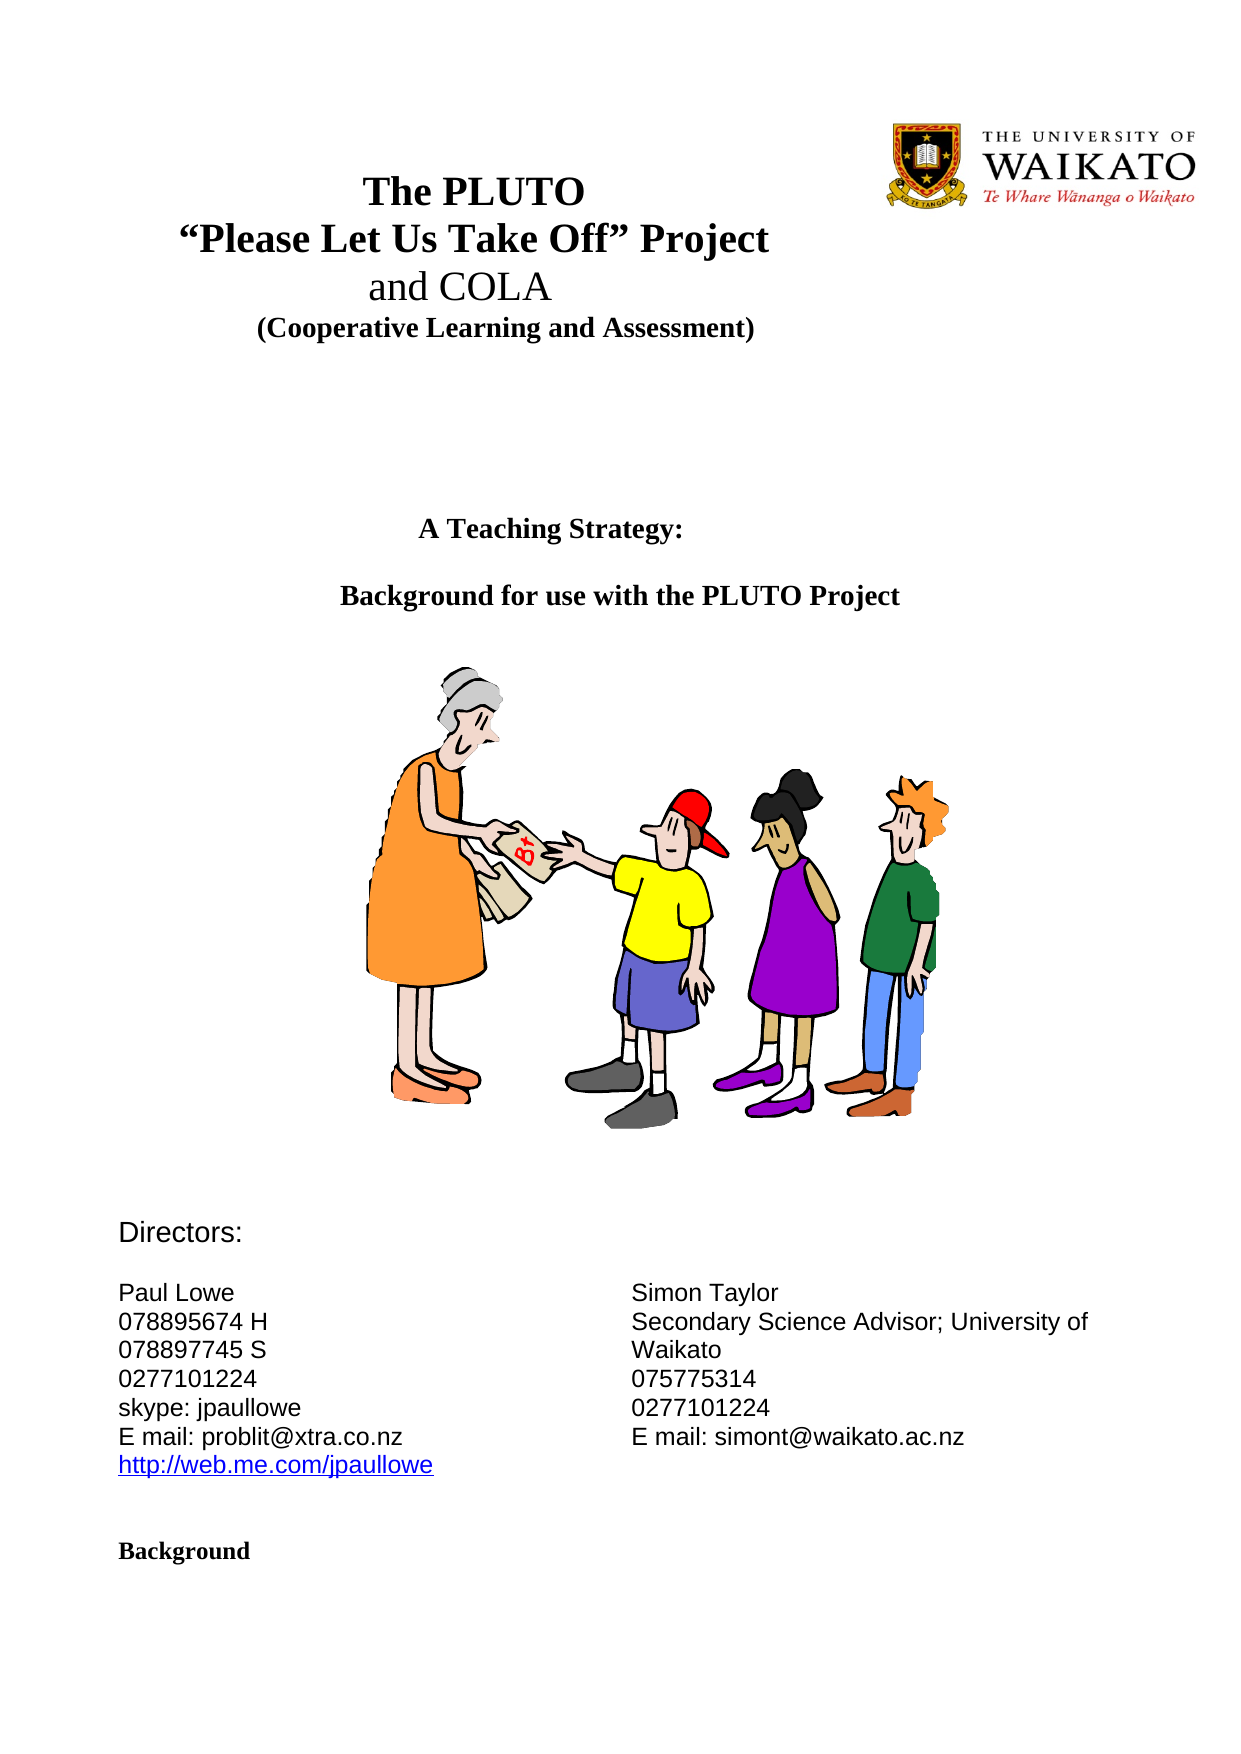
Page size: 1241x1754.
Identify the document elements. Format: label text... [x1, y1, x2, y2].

picture [848, 97, 1239, 232]
text The PLUTO [118, 166, 848, 214]
table_header Paul Lowe [107, 1278, 620, 1306]
subtitle Background [118, 1536, 1122, 1565]
table_header Simon Taylor [620, 1278, 1133, 1306]
table_cell 078895674 H 078897745 S 0277101224 skype: jpaullowe E mail: problit@xtra.co.nz http://web.me.com/jpaullowe [107, 1306, 620, 1479]
text (Cooperative Learning and Assessment) [118, 310, 1122, 343]
text Background for use with the PLUTO Project [118, 578, 1122, 612]
subtitle and COLA [118, 262, 1122, 310]
text Directors: [118, 1215, 1122, 1249]
text A Teaching Strategy: [343, 511, 1122, 544]
table_cell Secondary Science Advisor; University of Waikato 075775314 0277101224 E mail: simont@waikato.ac.nz [620, 1306, 1133, 1479]
text “Please Let Us Take Off” Project [118, 214, 1122, 262]
